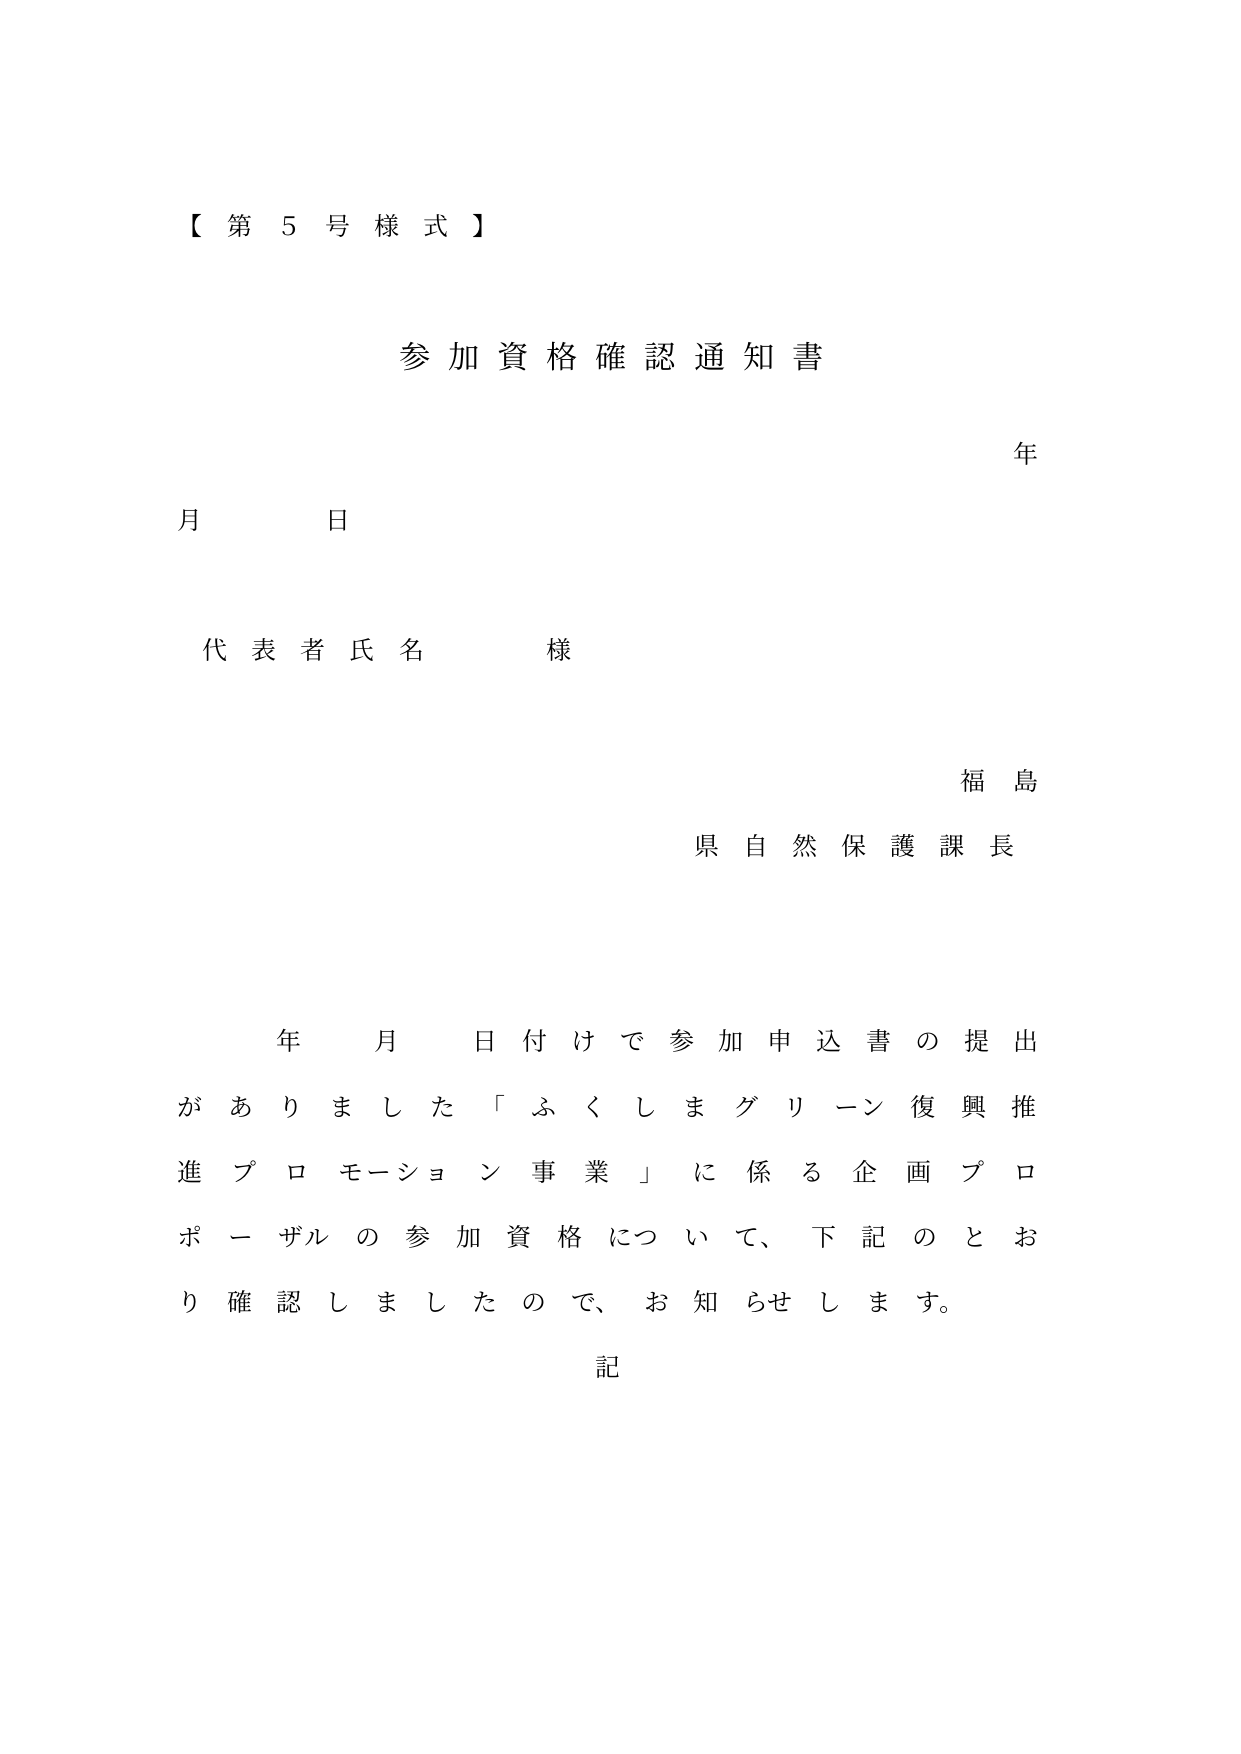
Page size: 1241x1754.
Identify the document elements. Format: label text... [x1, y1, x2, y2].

subtitle 記 [178, 1333, 1063, 1399]
text 福島県自然保護課長 [685, 747, 1063, 877]
text 年 月 日 [178, 421, 1063, 551]
text 代表者氏名 様 [178, 616, 1063, 681]
text 参加資格確認通知書 [178, 323, 1063, 388]
text 【第５号様式】 [178, 192, 1063, 257]
text 年 月 日付けで参加申込書の提出がありました「ふくしまグリーン復興推進プロモーション事業」に係る企画プロポーザルの参加資格について、下記のとおり確認しましたので、お知らせします。 [178, 1007, 1063, 1333]
